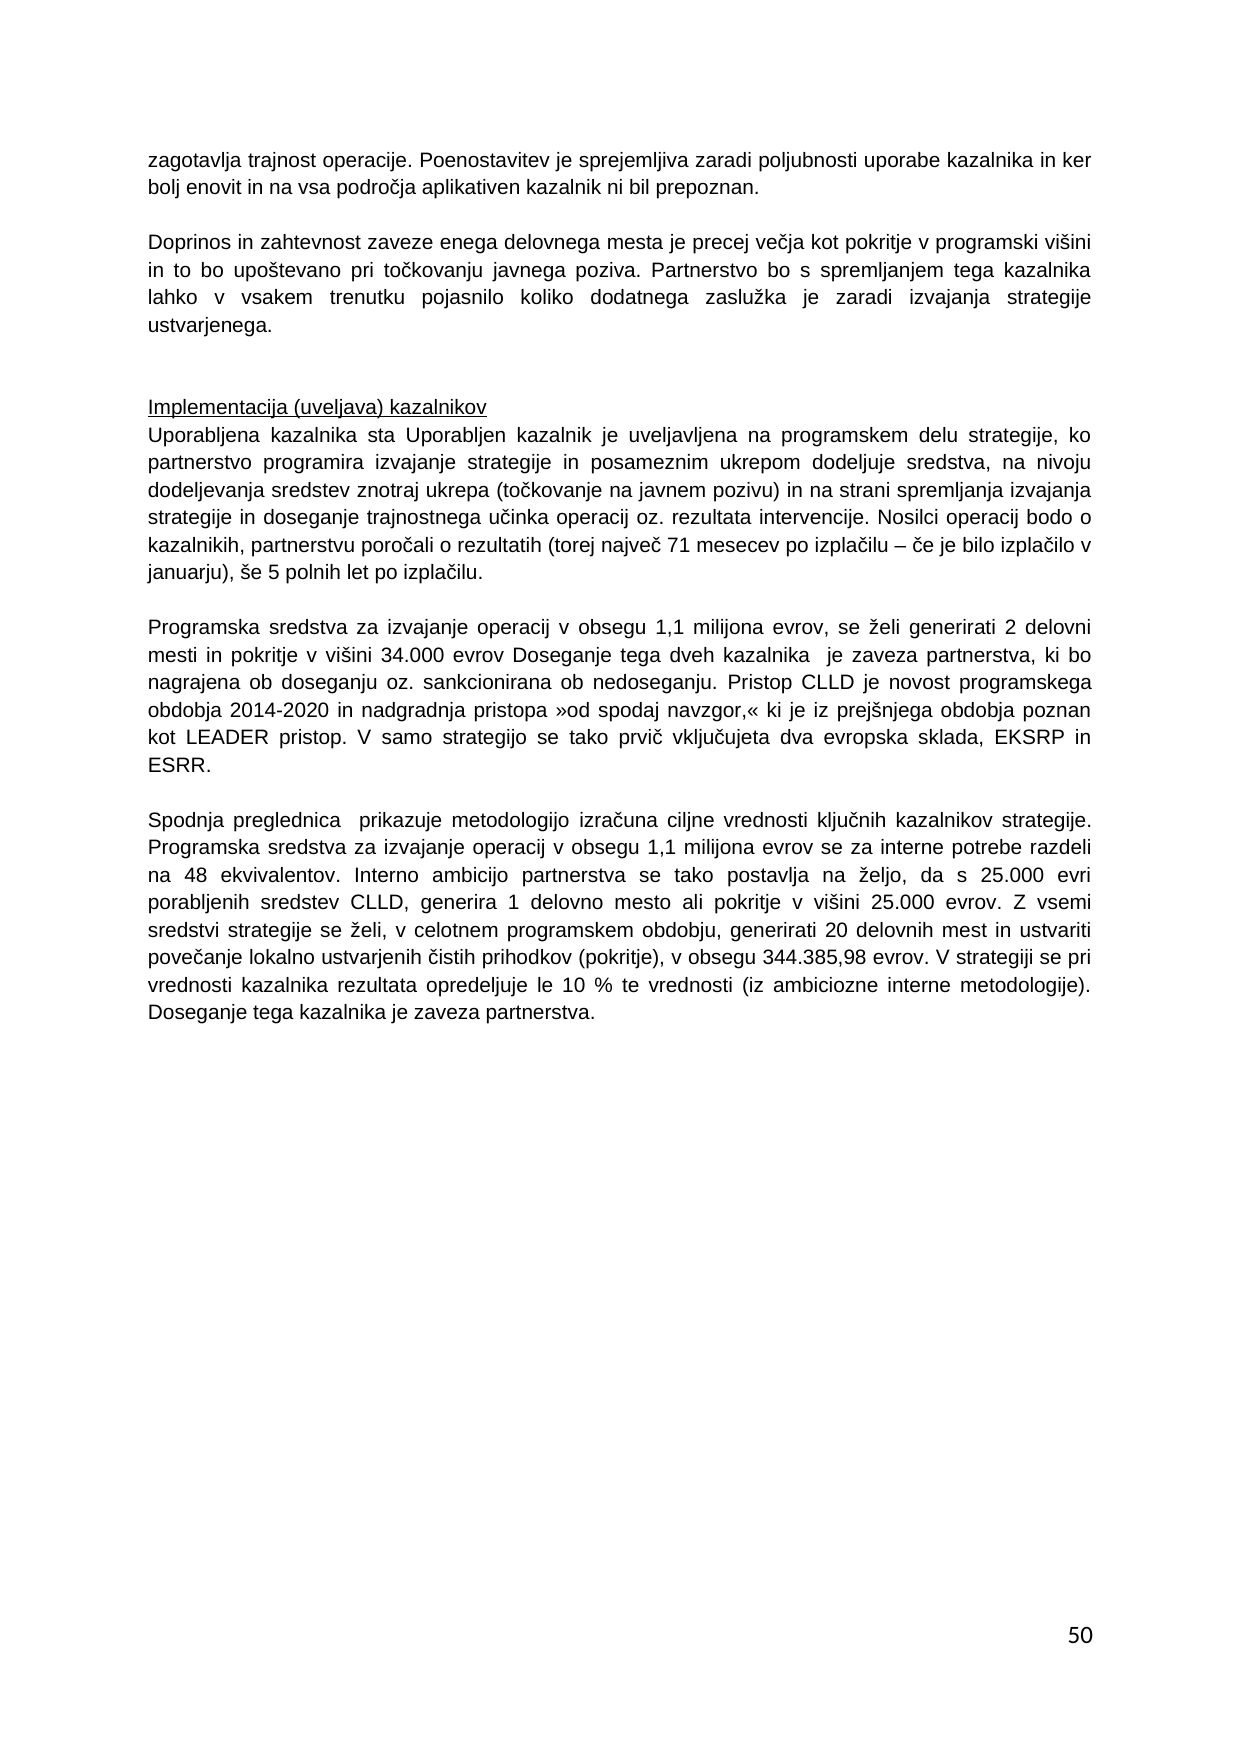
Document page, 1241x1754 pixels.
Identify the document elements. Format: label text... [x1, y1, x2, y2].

text Implementacija (uveljava) kazalnikov [148, 395, 1093, 419]
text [148, 148, 1093, 199]
text Spodnja preglednica prikazuje metodologijo izračuna ciljne vrednosti ključnih kazalnikov strategije. Programska sredstva za izvajanje operacij v obsegu 1,1 milijona evrov se za interne potrebe razdeli na 48 ekvivalentov. Interno ambicijo partnerstva se tako postavlja na željo, da s 25.000 evri porabljenih sredstev CLLD, generira 1 delovno mesto ali pokritje v višini 25.000 evrov. Z vsemi sredstvi strategije se želi, v celotnem programskem obdobju, generirati 20 delovnih mest in ustvariti povečanje lokalno ustvarjenih čistih prihodkov (pokritje), v obsegu 344.385,98 evrov. V strategiji se pri vrednosti kazalnika rezultata opredeljuje le 10 % te vrednosti (iz ambiciozne interne metodologije). Doseganje tega kazalnika je zaveza partnerstva. [148, 808, 1093, 1024]
text Doprinos in zahtevnost zaveze enega delovnega mesta je precej večja kot pokritje v programski višini in to bo upoštevano pri točkovanju javnega poziva. Partnerstvo bo s spremljanjem tega kazalnika lahko v vsakem trenutku pojasnilo koliko dodatnega zaslužka je zaradi izvajanja strategije ustvarjenega. [148, 230, 1093, 337]
text Uporabljena kazalnika sta Uporabljen kazalnik je uveljavljena na programskem delu strategije, ko partnerstvo programira izvajanje strategije in posameznim ukrepom dodeljuje sredstva, na nivoju dodeljevanja sredstev znotraj ukrepa (točkovanje na javnem pozivu) in na strani spremljanja izvajanja strategije in doseganje trajnostnega učinka operacij oz. rezultata intervencije. Nosilci operacij bodo o kazalnikih, partnerstvu poročali o rezultatih (torej največ 71 mesecev po izplačilu – če je bilo izplačilo v januarju), še 5 polnih let po izplačilu. [148, 423, 1093, 584]
text Programska sredstva za izvajanje operacij v obsegu 1,1 milijona evrov, se želi generirati 2 delovni mesti in pokritje v višini 34.000 evrov Doseganje tega dveh kazalnika je zaveza partnerstva, ki bo nagrajena ob doseganju oz. sankcionirana ob nedoseganju. Pristop CLLD je novost programskega obdobja 2014-2020 in nadgradnja pristopa »od spodaj navzgor,« ki je iz prejšnjega obdobja poznan kot LEADER pristop. V samo strategijo se tako prvič vključujeta dva evropska sklada, EKSRP in ESRR. [148, 615, 1093, 777]
